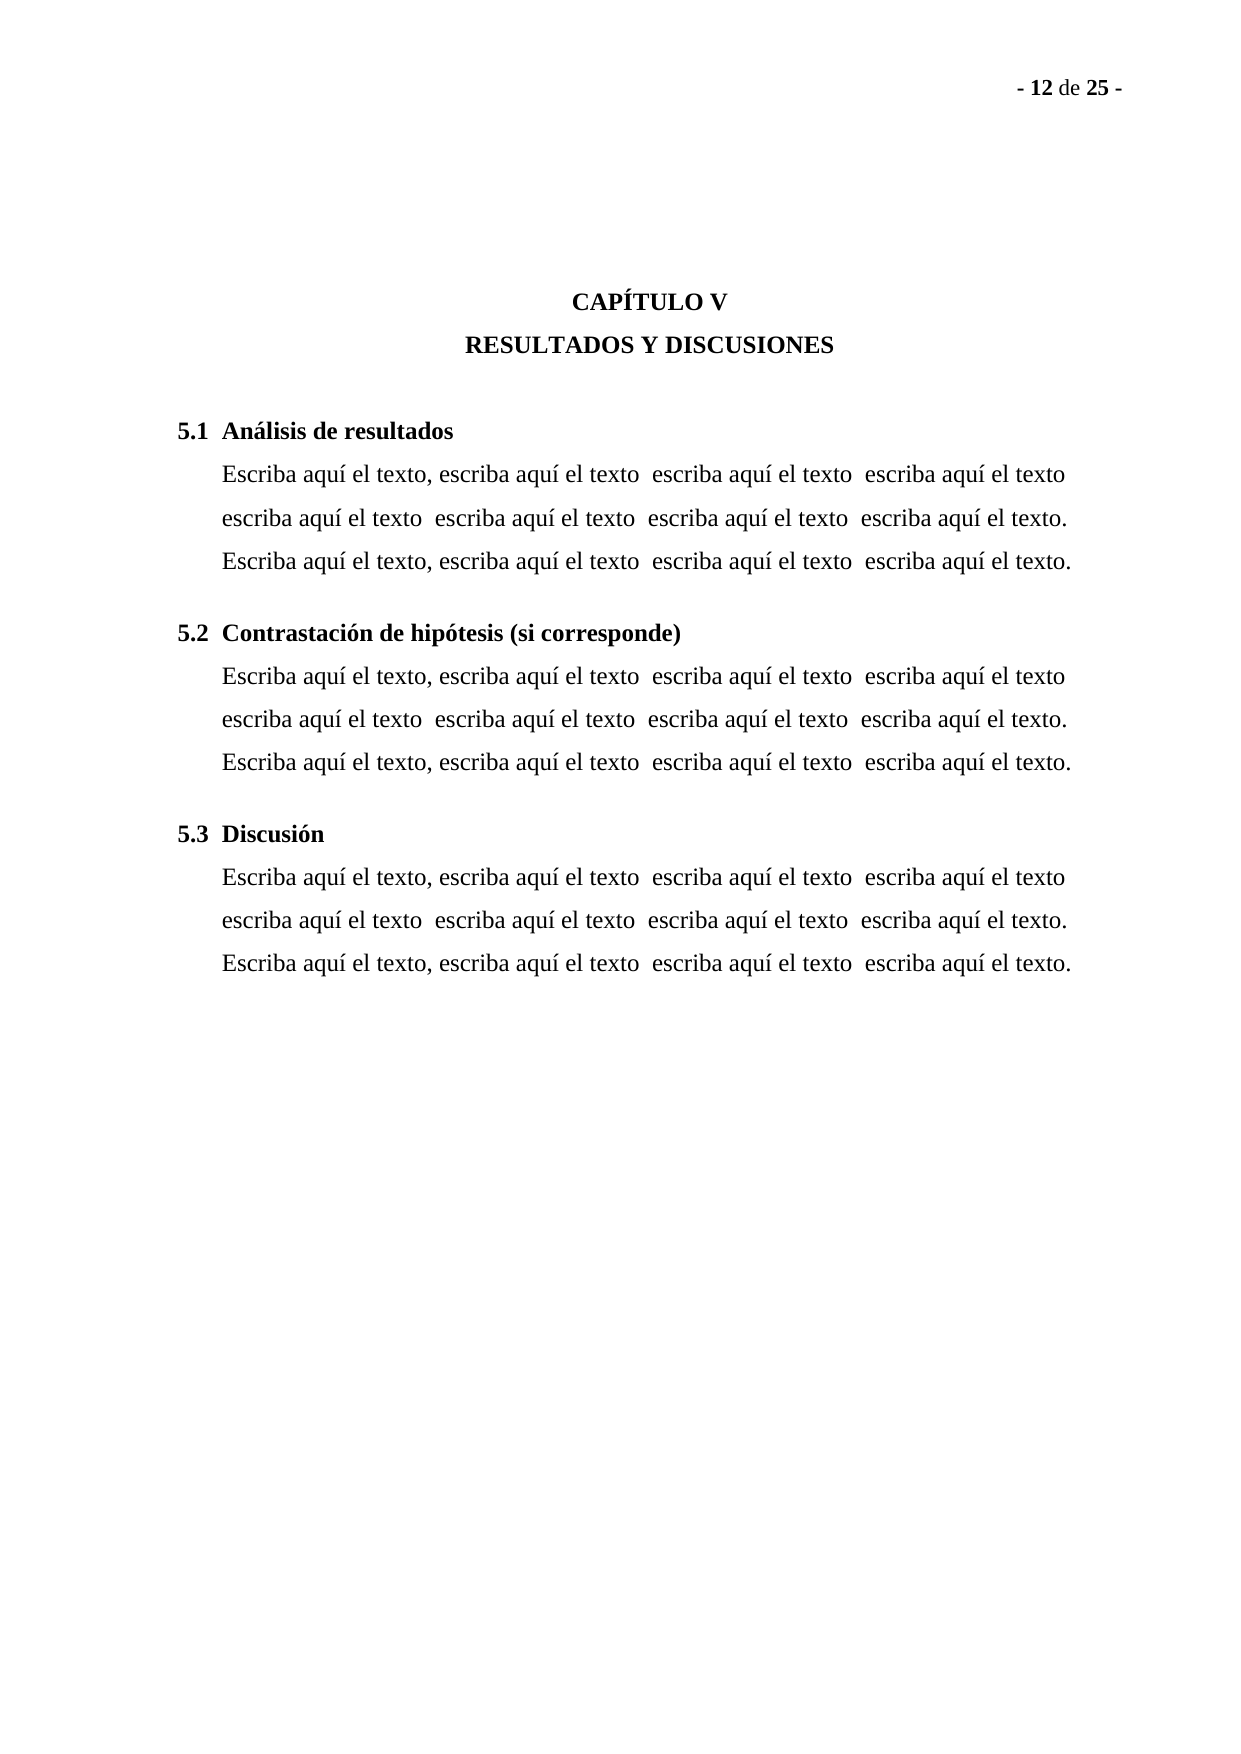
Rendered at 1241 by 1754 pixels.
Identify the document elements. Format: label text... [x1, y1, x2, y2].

text Escriba aquí el texto, escriba aquí el texto escriba aquí el texto escriba aquí el texto escriba aquí el texto escriba aquí el texto escriba aquí el texto escriba aquí el texto. Escriba aquí el texto, escriba aquí el texto escriba aquí el texto escriba aquí el texto. [222, 459, 1122, 574]
text Escriba aquí el texto, escriba aquí el texto escriba aquí el texto escriba aquí el texto escriba aquí el texto escriba aquí el texto escriba aquí el texto escriba aquí el texto. Escriba aquí el texto, escriba aquí el texto escriba aquí el texto escriba aquí el texto. [222, 862, 1122, 977]
subtitle CAPÍTULO V [177, 287, 1122, 316]
text Escriba aquí el texto, escriba aquí el texto escriba aquí el texto escriba aquí el texto escriba aquí el texto escriba aquí el texto escriba aquí el texto escriba aquí el texto. Escriba aquí el texto, escriba aquí el texto escriba aquí el texto escriba aquí el texto. [222, 661, 1122, 776]
subtitle Discusión [177, 819, 1122, 848]
subtitle Análisis de resultados [177, 416, 1122, 445]
subtitle Contrastación de hipótesis (si corresponde) [177, 618, 1122, 646]
subtitle RESULTADOS Y DISCUSIONES [177, 330, 1122, 359]
